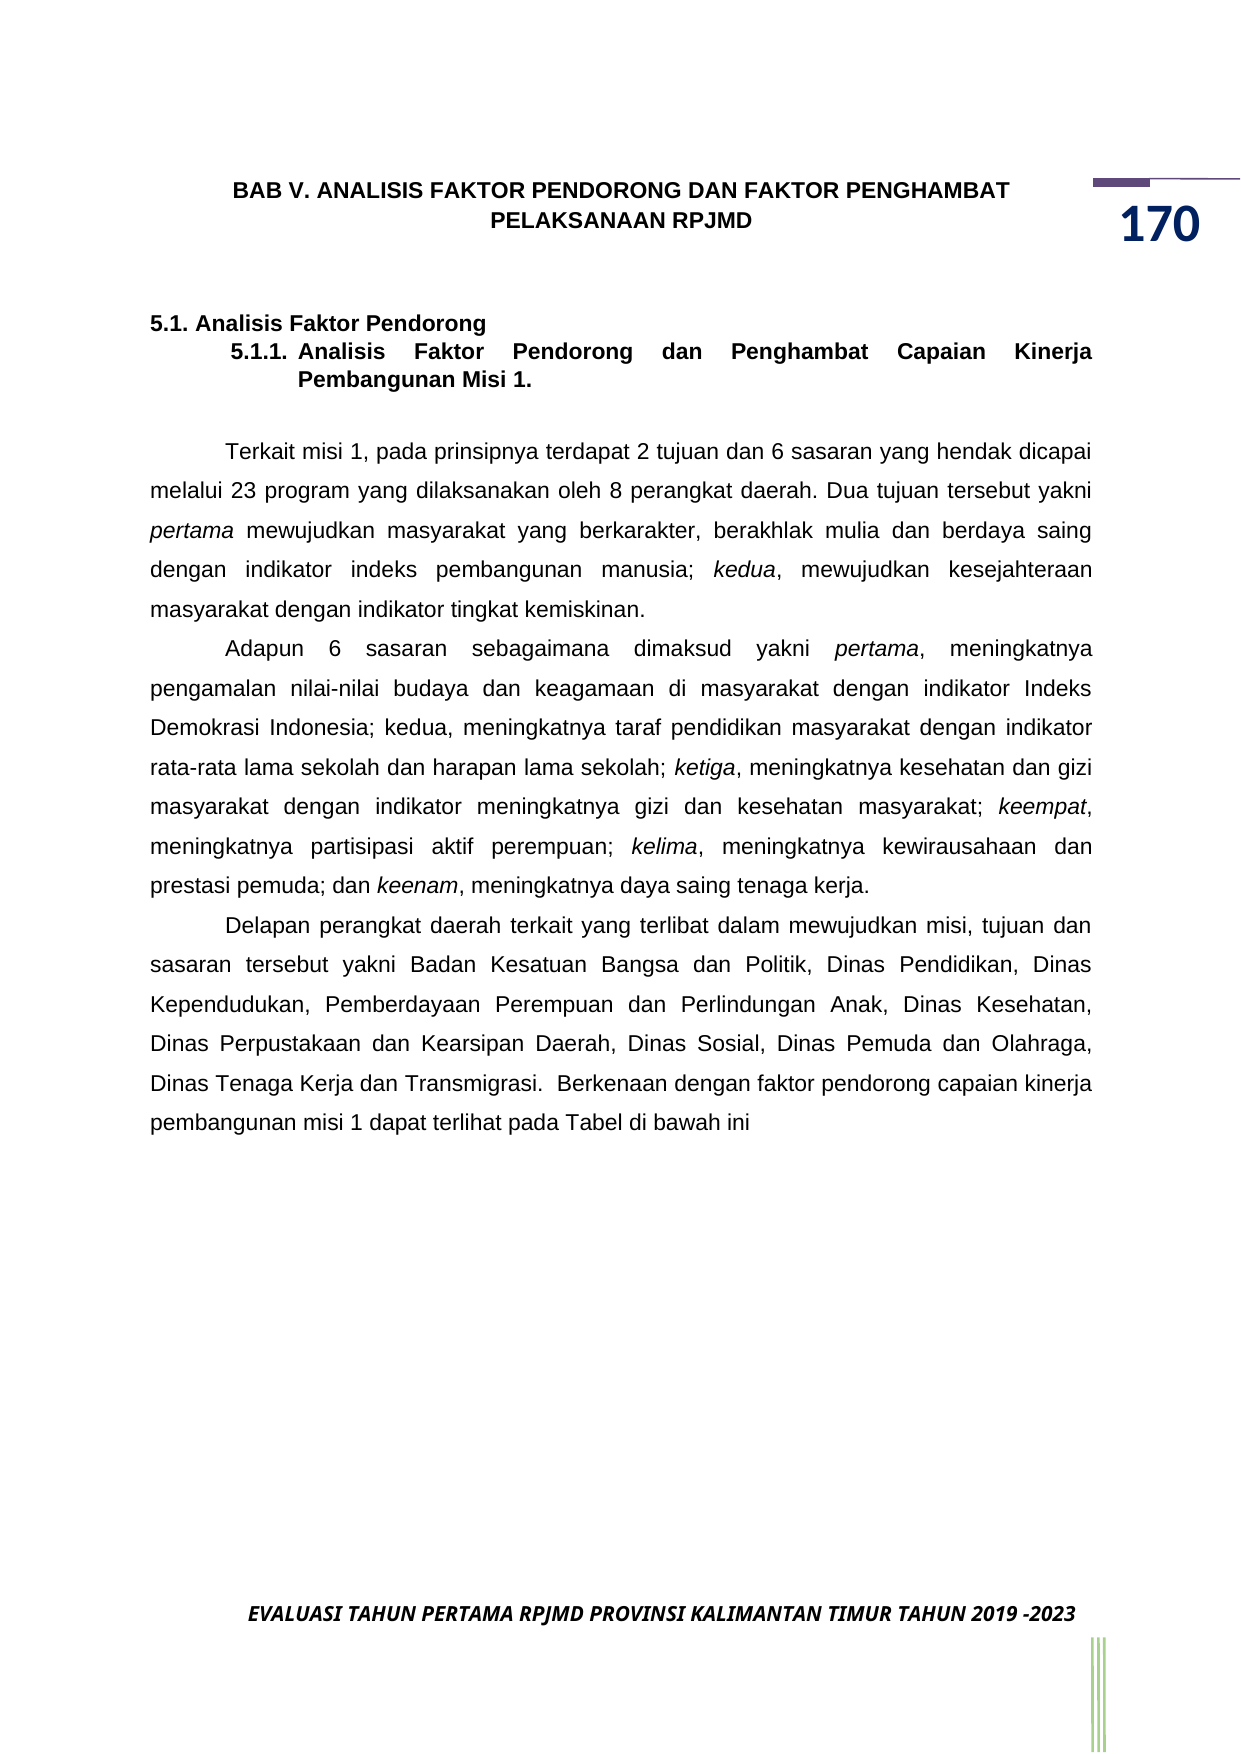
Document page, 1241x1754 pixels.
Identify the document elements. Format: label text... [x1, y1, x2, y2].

text Adapun 6 sasaran sebagaimana dimaksud yakni pertama, meningkatnya pengamalan nilai-nilai budaya dan keagamaan di masyarakat dengan indikator Indeks Demokrasi Indonesia; kedua, meningkatnya taraf pendidikan masyarakat dengan indikator rata-rata lama sekolah dan harapan lama sekolah; ketiga, meningkatnya kesehatan dan gizi masyarakat dengan indikator meningkatnya gizi dan kesehatan masyarakat; keempat, meningkatnya partisipasi aktif perempuan; kelima, meningkatnya kewirausahaan dan prestasi pemuda; dan keenam, meningkatnya daya saing tenaga kerja. [150, 635, 1092, 898]
text Terkait misi 1, pada prinsipnya terdapat 2 tujuan dan 6 sasaran yang hendak dicapai melalui 23 program yang dilaksanakan oleh 8 perangkat daerah. Dua tujuan tersebut yakni pertama mewujudkan masyarakat yang berkarakter, berakhlak mulia dan berdaya saing dengan indikator indeks pembangunan manusia; kedua, mewujudkan kesejahteraan masyarakat dengan indikator tingkat kemiskinan. [150, 438, 1092, 622]
text BAB V. ANALISIS FAKTOR PENDORONG DAN FAKTOR PENGHAMBAT PELAKSANAAN RPJMD [150, 177, 1092, 234]
list Analisis Faktor Pendorong dan Penghambat Capaian Kinerja Pembangunan Misi 1. [230, 338, 1092, 393]
list Analisis Faktor Pendorong [150, 309, 1092, 336]
text Delapan perangkat daerah terkait yang terlibat dalam mewujudkan misi, tujuan dan sasaran tersebut yakni Badan Kesatuan Bangsa dan Politik, Dinas Pendidikan, Dinas Kependudukan, Pemberdayaan Perempuan dan Perlindungan Anak, Dinas Kesehatan, Dinas Perpustakaan dan Kearsipan Daerah, Dinas Sosial, Dinas Pemuda dan Olahraga, Dinas Tenaga Kerja dan Transmigrasi. Berkenaan dengan faktor pendorong capaian kinerja pembangunan misi 1 dapat terlihat pada Tabel di bawah ini [150, 912, 1092, 1135]
